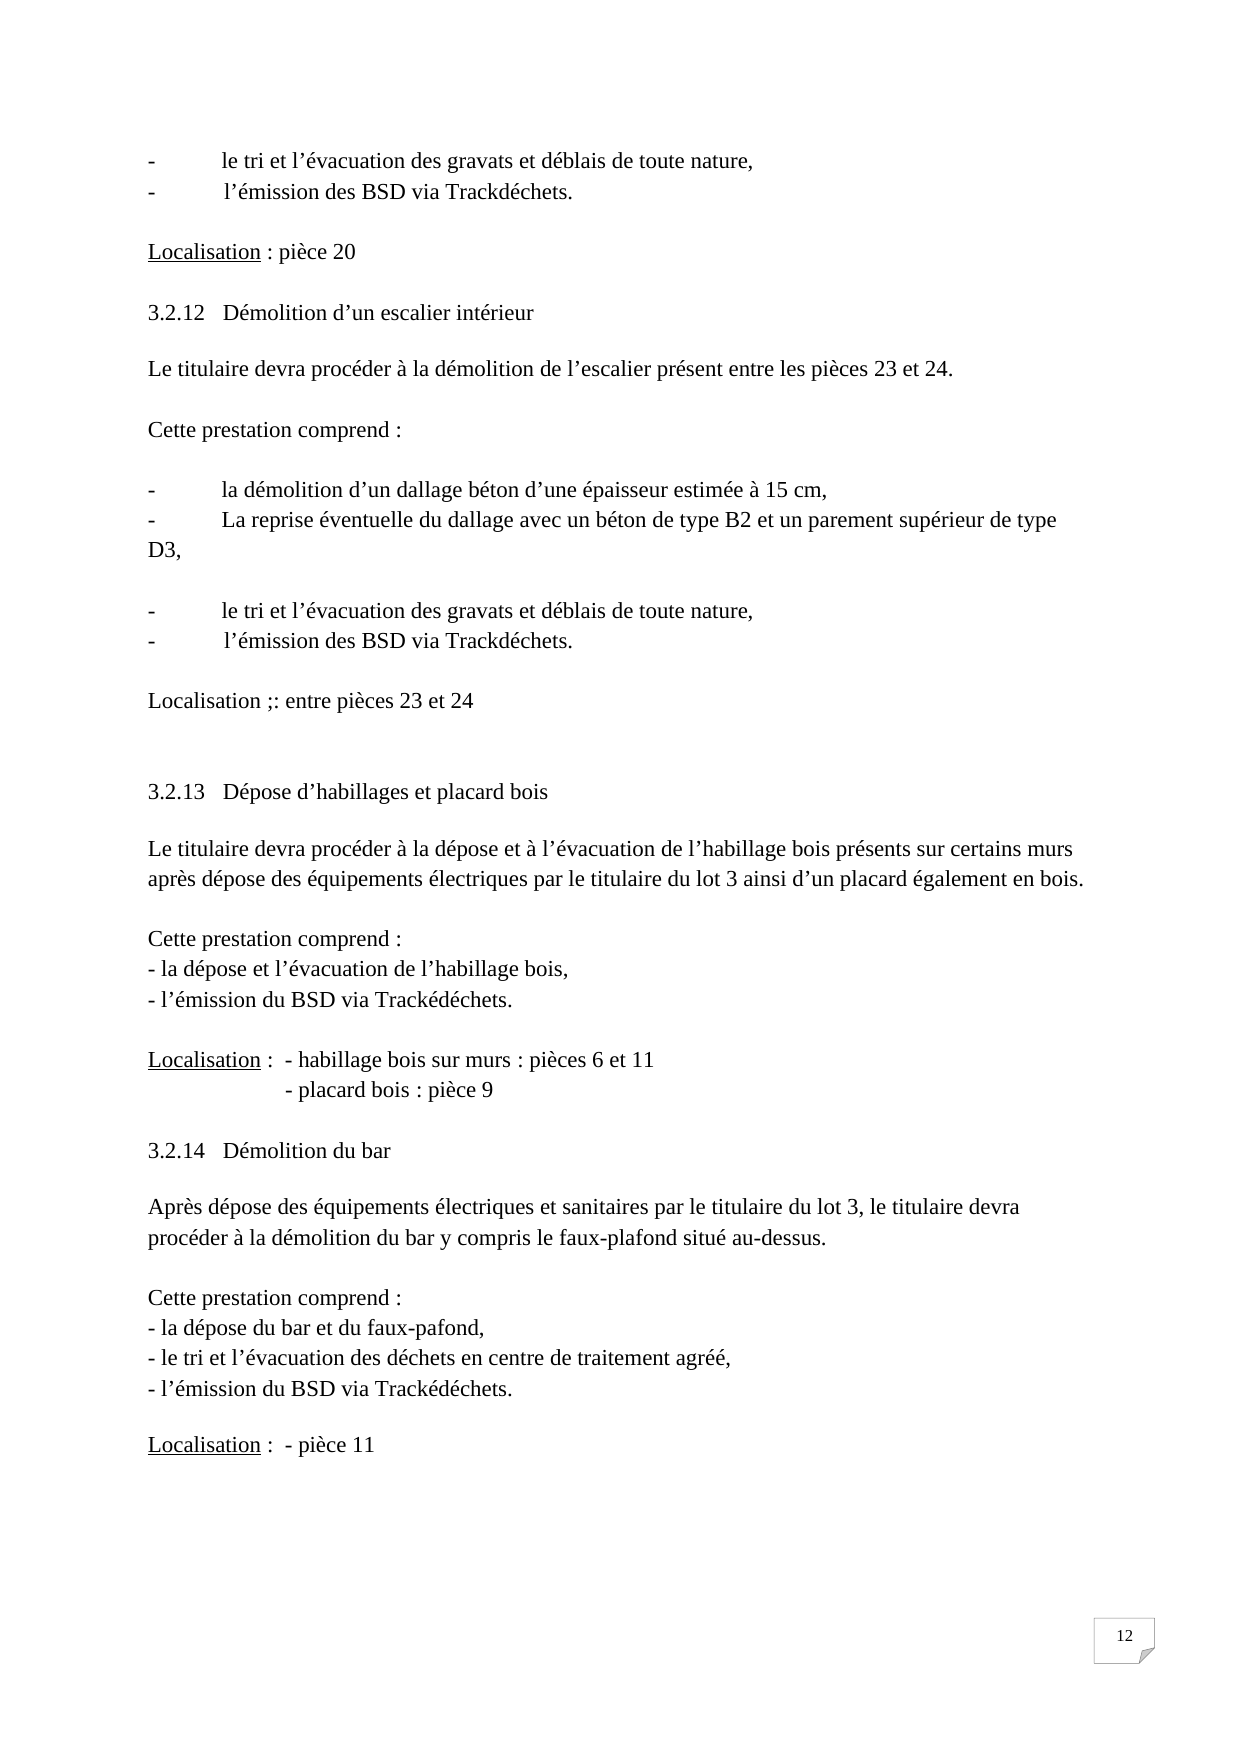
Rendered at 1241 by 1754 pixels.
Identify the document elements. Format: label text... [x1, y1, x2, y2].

text Cette prestation comprend : [148, 1284, 1093, 1310]
text - La reprise éventuelle du dallage avec un béton de type B2 et un parement supérieur de type D3, [148, 506, 1093, 563]
subtitle Démolition d’un escalier intérieur [148, 299, 1093, 325]
text Le titulaire devra procéder à la démolition de l’escalier présent entre les pièces 23 et 24. [148, 355, 1093, 382]
text - le tri et l’évacuation des gravats et déblais de toute nature, - l’émission des BSD via Trackdéchets. [148, 148, 1093, 204]
text - la dépose du bar et du faux-pafond, [148, 1314, 1093, 1341]
text - la démolition d’un dallage béton d’une épaisseur estimée à 15 cm, [148, 476, 1093, 502]
text Cette prestation comprend : [148, 925, 1093, 952]
text Après dépose des équipements électriques et sanitaires par le titulaire du lot 3, le titulaire devra procéder à la démolition du bar y compris le faux-plafond situé au-dessus. [148, 1193, 1093, 1250]
text - l’émission du BSD via Trackédéchets. [148, 986, 1093, 1012]
subtitle Dépose d’habillages et placard bois [148, 778, 1093, 804]
subtitle Démolition du bar [148, 1137, 1093, 1163]
text Le titulaire devra procéder à la dépose et à l’évacuation de l’habillage bois présents sur certains murs après dépose des équipements électriques par le titulaire du lot 3 ainsi d’un placard également en bois. [148, 835, 1093, 891]
text - le tri et l’évacuation des gravats et déblais de toute nature, - l’émission des BSD via Trackdéchets. [148, 597, 1093, 653]
text Localisation ;: entre pièces 23 et 24 [148, 687, 1093, 714]
text - le tri et l’évacuation des déchets en centre de traitement agréé, [148, 1344, 1093, 1371]
text - l’émission du BSD via Trackédéchets. [148, 1374, 1093, 1401]
text Localisation : - habillage bois sur murs : pièces 6 et 11 [148, 1046, 1093, 1072]
text Localisation : pièce 20 [148, 238, 1093, 264]
text Localisation : - pièce 11 [148, 1431, 1093, 1457]
text - placard bois : pièce 9 [148, 1076, 1093, 1103]
text - la dépose et l’évacuation de l’habillage bois, [148, 956, 1093, 982]
text Cette prestation comprend : [148, 416, 1093, 442]
